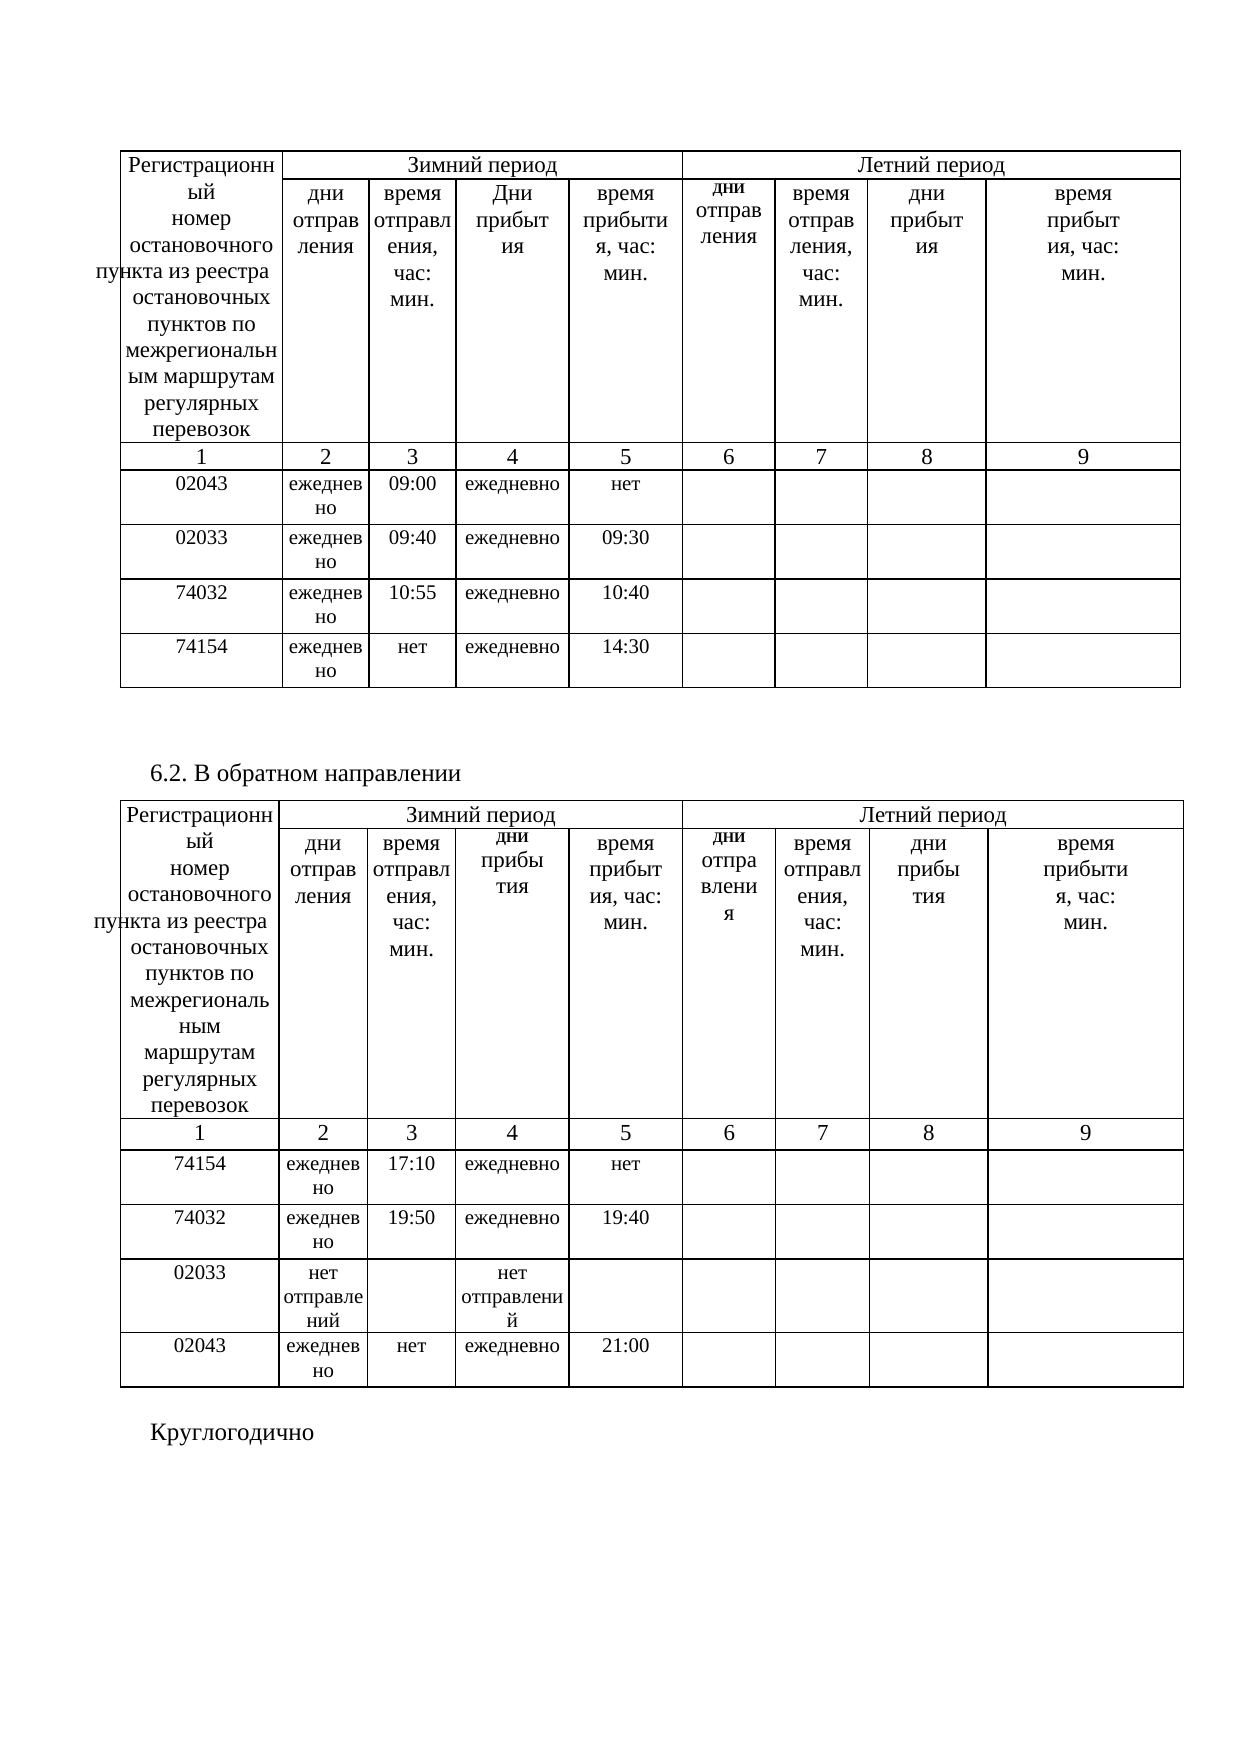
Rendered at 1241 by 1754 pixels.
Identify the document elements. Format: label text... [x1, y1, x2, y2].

table_cell нет [370, 634, 455, 687]
table_cell [683, 1205, 775, 1258]
table_cell [868, 471, 985, 524]
table_cell 17:10 [368, 1151, 455, 1204]
table_cell 5 [570, 443, 682, 469]
table_cell [776, 634, 867, 687]
table_cell время прибыт ия, час: мин. [987, 180, 1180, 441]
table_cell [776, 1260, 869, 1332]
table_cell время отправл ения, час: мин. [370, 180, 455, 441]
table_header Зимний период [283, 152, 682, 178]
table_cell [987, 525, 1180, 578]
table_cell ежедневно [457, 471, 568, 524]
table_cell 09:40 [370, 525, 455, 578]
table_cell ежедневно [456, 1205, 568, 1258]
table_header Летний период [683, 801, 1183, 828]
table_cell [368, 1260, 455, 1332]
table_cell ежедневно [456, 1333, 568, 1386]
table_cell 1 [121, 1119, 278, 1149]
table_cell ДНИ прибы тия [456, 829, 568, 1117]
table_cell [989, 1333, 1183, 1386]
table_cell 10:40 [570, 580, 682, 632]
table_cell время отправл ения, час: мин. [776, 829, 869, 1117]
table_cell нет [368, 1333, 455, 1386]
table_header Регистрационный номер остановочного пункта из реестра остановочных пунктов по межрегиональным маршрутам регулярных перевозок [121, 152, 282, 441]
table_cell 2 [280, 1119, 367, 1149]
table_cell 1 [121, 443, 282, 469]
table_cell 09:30 [570, 525, 682, 578]
table_cell [776, 525, 867, 578]
table_cell [683, 471, 774, 524]
table_cell дни прибыт ия [868, 180, 985, 441]
table_cell [868, 525, 985, 578]
table_cell ежедневно [457, 525, 568, 578]
table_cell [776, 1333, 869, 1386]
table_cell 7 [776, 443, 867, 469]
table_cell [868, 634, 985, 687]
table_cell 4 [457, 443, 568, 469]
table_cell время прибыт ия, час: мин. [570, 829, 682, 1117]
table_cell ежедневно [283, 525, 368, 578]
table_cell нет [570, 1151, 682, 1204]
table_cell нет [570, 471, 682, 524]
table_cell 02033 [121, 1260, 278, 1332]
table_cell [989, 1151, 1183, 1204]
table_cell ежедневно [280, 1205, 367, 1258]
table_header Зимний период [280, 801, 682, 828]
table_cell дни отправ ления [280, 829, 367, 1117]
table_cell [683, 1333, 775, 1386]
table_cell 9 [987, 443, 1180, 469]
table_cell [683, 580, 774, 632]
table_cell [776, 580, 867, 632]
table_cell время прибыти я, час: мин. [570, 180, 682, 441]
table_cell [683, 1260, 775, 1332]
table_cell [683, 634, 774, 687]
table_cell [870, 1333, 987, 1386]
table_cell время отправл ения, час: мин. [368, 829, 455, 1117]
table_cell [870, 1151, 987, 1204]
table_cell 6 [683, 1119, 775, 1149]
table_cell 74032 [121, 580, 282, 632]
table_cell [987, 580, 1180, 632]
table_cell ДНИ отправ ления [683, 180, 774, 441]
table_cell [987, 634, 1180, 687]
table_cell 21:00 [570, 1333, 682, 1386]
table_cell 02033 [121, 525, 282, 578]
table_cell время отправ ления, час: мин. [776, 180, 867, 441]
table_cell [776, 1151, 869, 1204]
table_cell [776, 1205, 869, 1258]
table_cell 14:30 [570, 634, 682, 687]
table_cell 74032 [121, 1205, 278, 1258]
table_cell 19:40 [570, 1205, 682, 1258]
table_cell ежедневно [283, 634, 368, 687]
table_cell 7 [776, 1119, 869, 1149]
table_cell 3 [368, 1119, 455, 1149]
table_cell [870, 1205, 987, 1258]
table_cell 3 [370, 443, 455, 469]
table_cell Дни прибыт ия [457, 180, 568, 441]
table_cell [989, 1205, 1183, 1258]
table_header Летний период [683, 152, 1180, 178]
table_cell 02043 [121, 1333, 278, 1386]
table_cell [683, 1151, 775, 1204]
table_cell [989, 1260, 1183, 1332]
text 6.2. В обратном направлении [150, 758, 1090, 787]
table_cell ежедневно [280, 1151, 367, 1204]
table_cell 8 [868, 443, 985, 469]
table_cell [683, 525, 774, 578]
table_cell [987, 471, 1180, 524]
table_cell нет отправлений [456, 1260, 568, 1332]
table_cell дни отправ ления [283, 180, 368, 441]
text Круглогодично [150, 1417, 1090, 1445]
table_cell 5 [570, 1119, 682, 1149]
table_cell 4 [456, 1119, 568, 1149]
table_cell [868, 580, 985, 632]
table_cell ежедневно [283, 580, 368, 632]
table_cell 6 [683, 443, 774, 469]
table_cell 02043 [121, 471, 282, 524]
table_cell 8 [870, 1119, 987, 1149]
table_cell 09:00 [370, 471, 455, 524]
table_cell ежедневно [457, 580, 568, 632]
table_cell 74154 [121, 634, 282, 687]
table_cell дни прибы тия [870, 829, 987, 1117]
table_cell ежедневно [280, 1333, 367, 1386]
table_cell 19:50 [368, 1205, 455, 1258]
table_cell нет отправлений [280, 1260, 367, 1332]
table_cell 2 [283, 443, 368, 469]
table_cell 9 [989, 1119, 1183, 1149]
table_cell время прибыти я, час: мин. [989, 829, 1183, 1117]
table_cell ежедневно [283, 471, 368, 524]
table_cell [570, 1260, 682, 1332]
table_cell 10:55 [370, 580, 455, 632]
table_cell [870, 1260, 987, 1332]
table_cell ежедневно [457, 634, 568, 687]
table_cell 74154 [121, 1151, 278, 1204]
table_header Регистрационный номер остановочного пункта из реестра остановочных пунктов по межрегиональным маршрутам регулярных перевозок [121, 801, 278, 1117]
table_cell ежедневно [456, 1151, 568, 1204]
table_cell ДНИ отпра влени я [683, 829, 775, 1117]
table_cell [776, 471, 867, 524]
